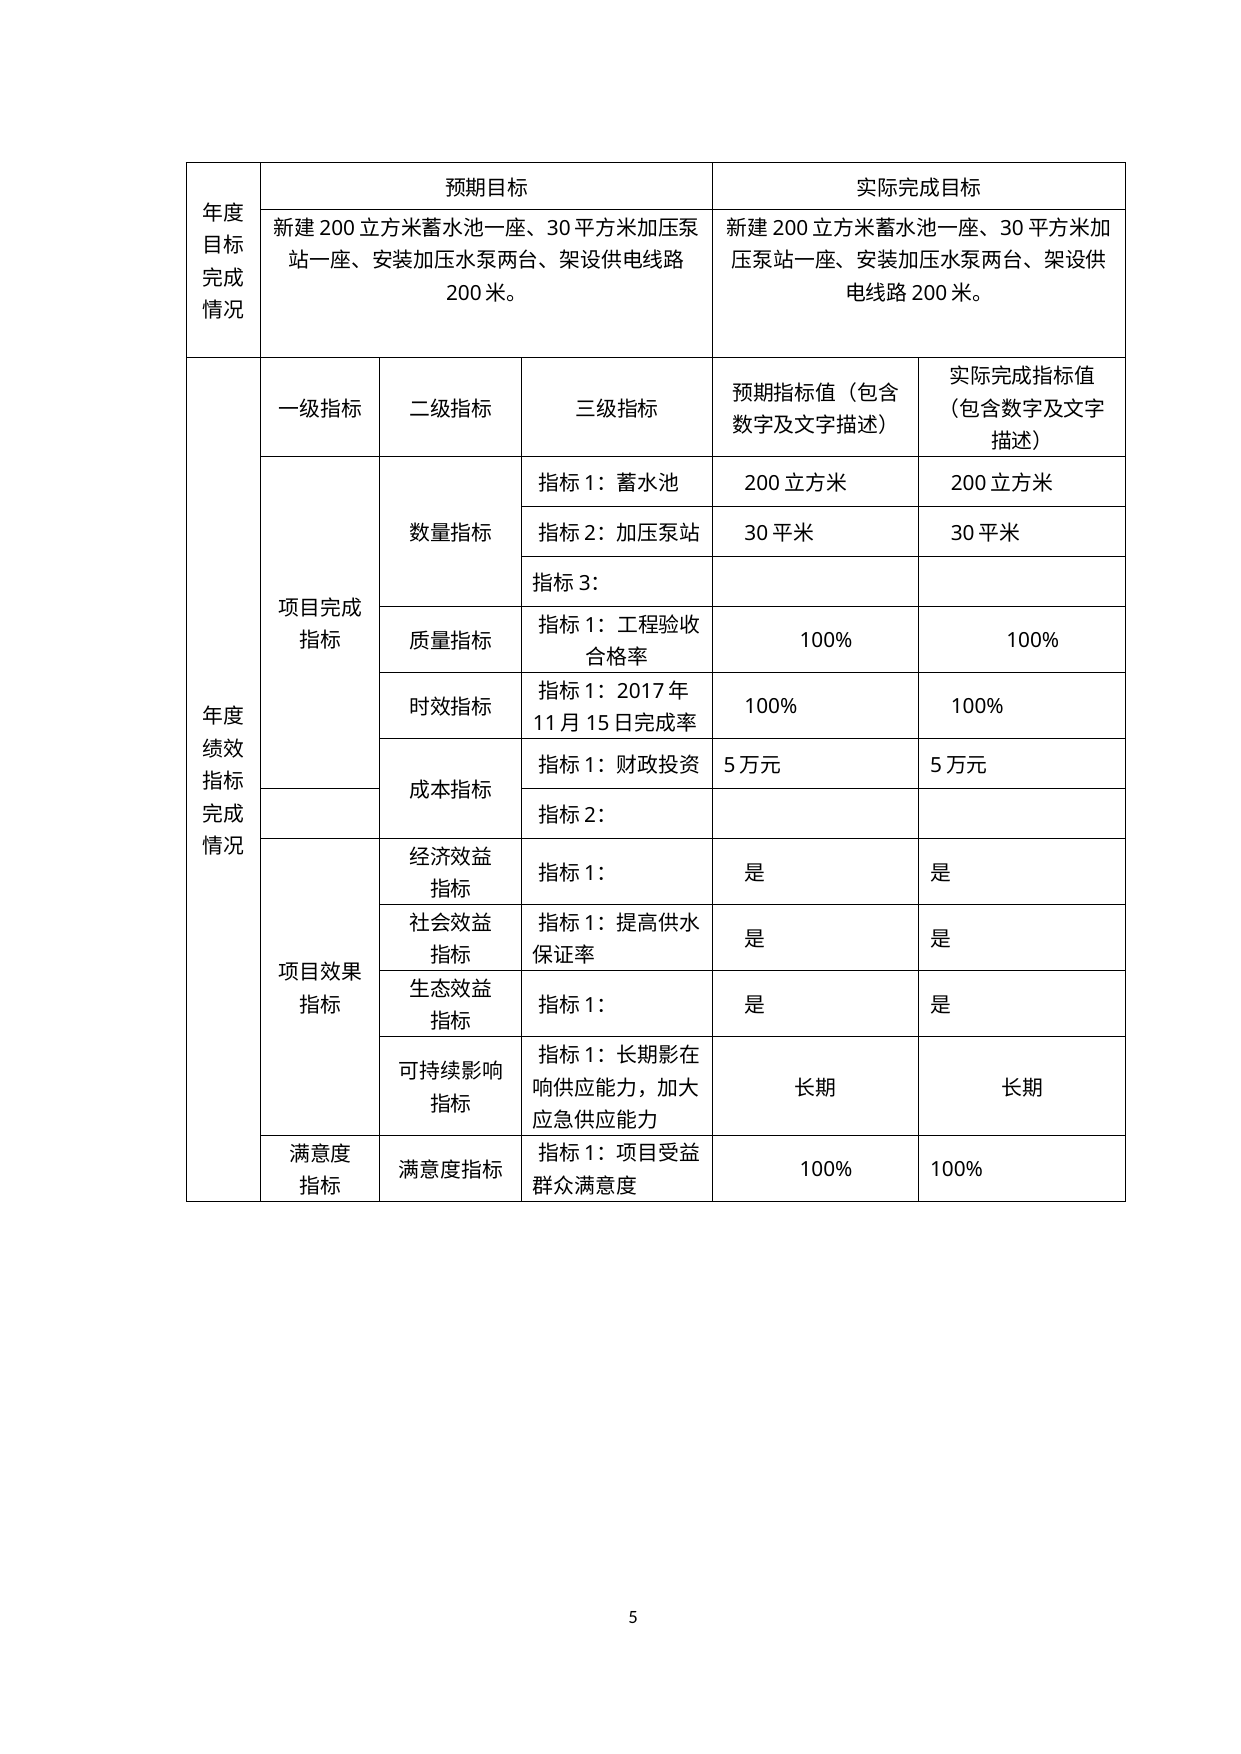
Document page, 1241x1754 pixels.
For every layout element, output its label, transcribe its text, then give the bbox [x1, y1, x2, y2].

table_cell 5万元 [919, 739, 1125, 788]
table_cell 是 [919, 971, 1125, 1036]
table_cell [919, 557, 1125, 606]
table_cell 数量指标 [380, 457, 521, 606]
table_cell [261, 789, 379, 838]
table_cell 一级指标 [261, 358, 379, 456]
table_cell 30平米 [713, 507, 918, 556]
table_cell 100% [713, 1136, 918, 1201]
table_cell 指标1： [522, 839, 712, 904]
table_cell 100% [919, 607, 1125, 672]
table_cell 满意度指标 [380, 1136, 521, 1201]
table_cell 预期目标 [261, 163, 712, 209]
table_cell 指标1：蓄水池 [522, 457, 712, 506]
table_cell 质量指标 [380, 607, 521, 672]
table_cell 指标1：长期影在响供应能力，加大应急供应能力 [522, 1037, 712, 1134]
table_cell 成本指标 [380, 739, 521, 838]
table_cell 是 [919, 905, 1125, 970]
table_cell 是 [713, 905, 918, 970]
table_cell 指标1：2017年11月15日完成率 [522, 673, 712, 738]
table_cell 指标1：提高供水保证率 [522, 905, 712, 970]
table_cell [919, 789, 1125, 838]
table_cell 实际完成指标值（包含数字及文字描述） [919, 358, 1125, 456]
table_cell 新建200立方米蓄水池一座、30平方米加压泵站一座、安装加压水泵两台、架设供电线路200米。 [261, 210, 712, 357]
table_cell 100% [919, 673, 1125, 738]
table_cell 生态效益 指标 [380, 971, 521, 1036]
table_cell 预期指标值（包含数字及文字描述） [713, 358, 918, 456]
table_cell 200立方米 [919, 457, 1125, 506]
table_cell 满意度 指标 [261, 1136, 379, 1201]
table_cell 年度 目标 完成 情况 [187, 163, 260, 357]
table_cell 实际完成目标 [713, 163, 1125, 209]
table_cell 100% [713, 607, 918, 672]
table_cell 是 [919, 839, 1125, 904]
table_cell 项目完成指标 [261, 457, 379, 788]
table_cell 指标1：财政投资 [522, 739, 712, 788]
table_cell 三级指标 [522, 358, 712, 456]
table_cell 是 [713, 839, 918, 904]
table_cell 长期 [713, 1037, 918, 1134]
table_cell 指标2： [522, 789, 712, 838]
table_cell 指标3： [522, 557, 712, 606]
table_cell 指标1：项目受益群众满意度 [522, 1136, 712, 1201]
table_cell [713, 789, 918, 838]
table_cell 30平米 [919, 507, 1125, 556]
table_cell 新建200立方米蓄水池一座、30平方米加压泵站一座、安装加压水泵两台、架设供电线路200米。 [713, 210, 1125, 357]
table_cell 经济效益 指标 [380, 839, 521, 904]
table_cell 长期 [919, 1037, 1125, 1134]
table_cell 时效指标 [380, 673, 521, 738]
table_cell 100% [713, 673, 918, 738]
table_cell 100% [919, 1136, 1125, 1201]
table_cell 社会效益 指标 [380, 905, 521, 970]
table_cell 可持续影响 指标 [380, 1037, 521, 1134]
table_cell 二级指标 [380, 358, 521, 456]
table_cell 是 [713, 971, 918, 1036]
table_cell 指标1： [522, 971, 712, 1036]
table_cell 指标2：加压泵站 [522, 507, 712, 556]
table_cell 指标1：工程验收合格率 [522, 607, 712, 672]
table_cell 年度 绩效 指标 完成 情况 [187, 358, 260, 1201]
table_cell 5万元 [713, 739, 918, 788]
table_cell [713, 557, 918, 606]
table_cell 200立方米 [713, 457, 918, 506]
table_cell 项目效果指标 [261, 839, 379, 1134]
